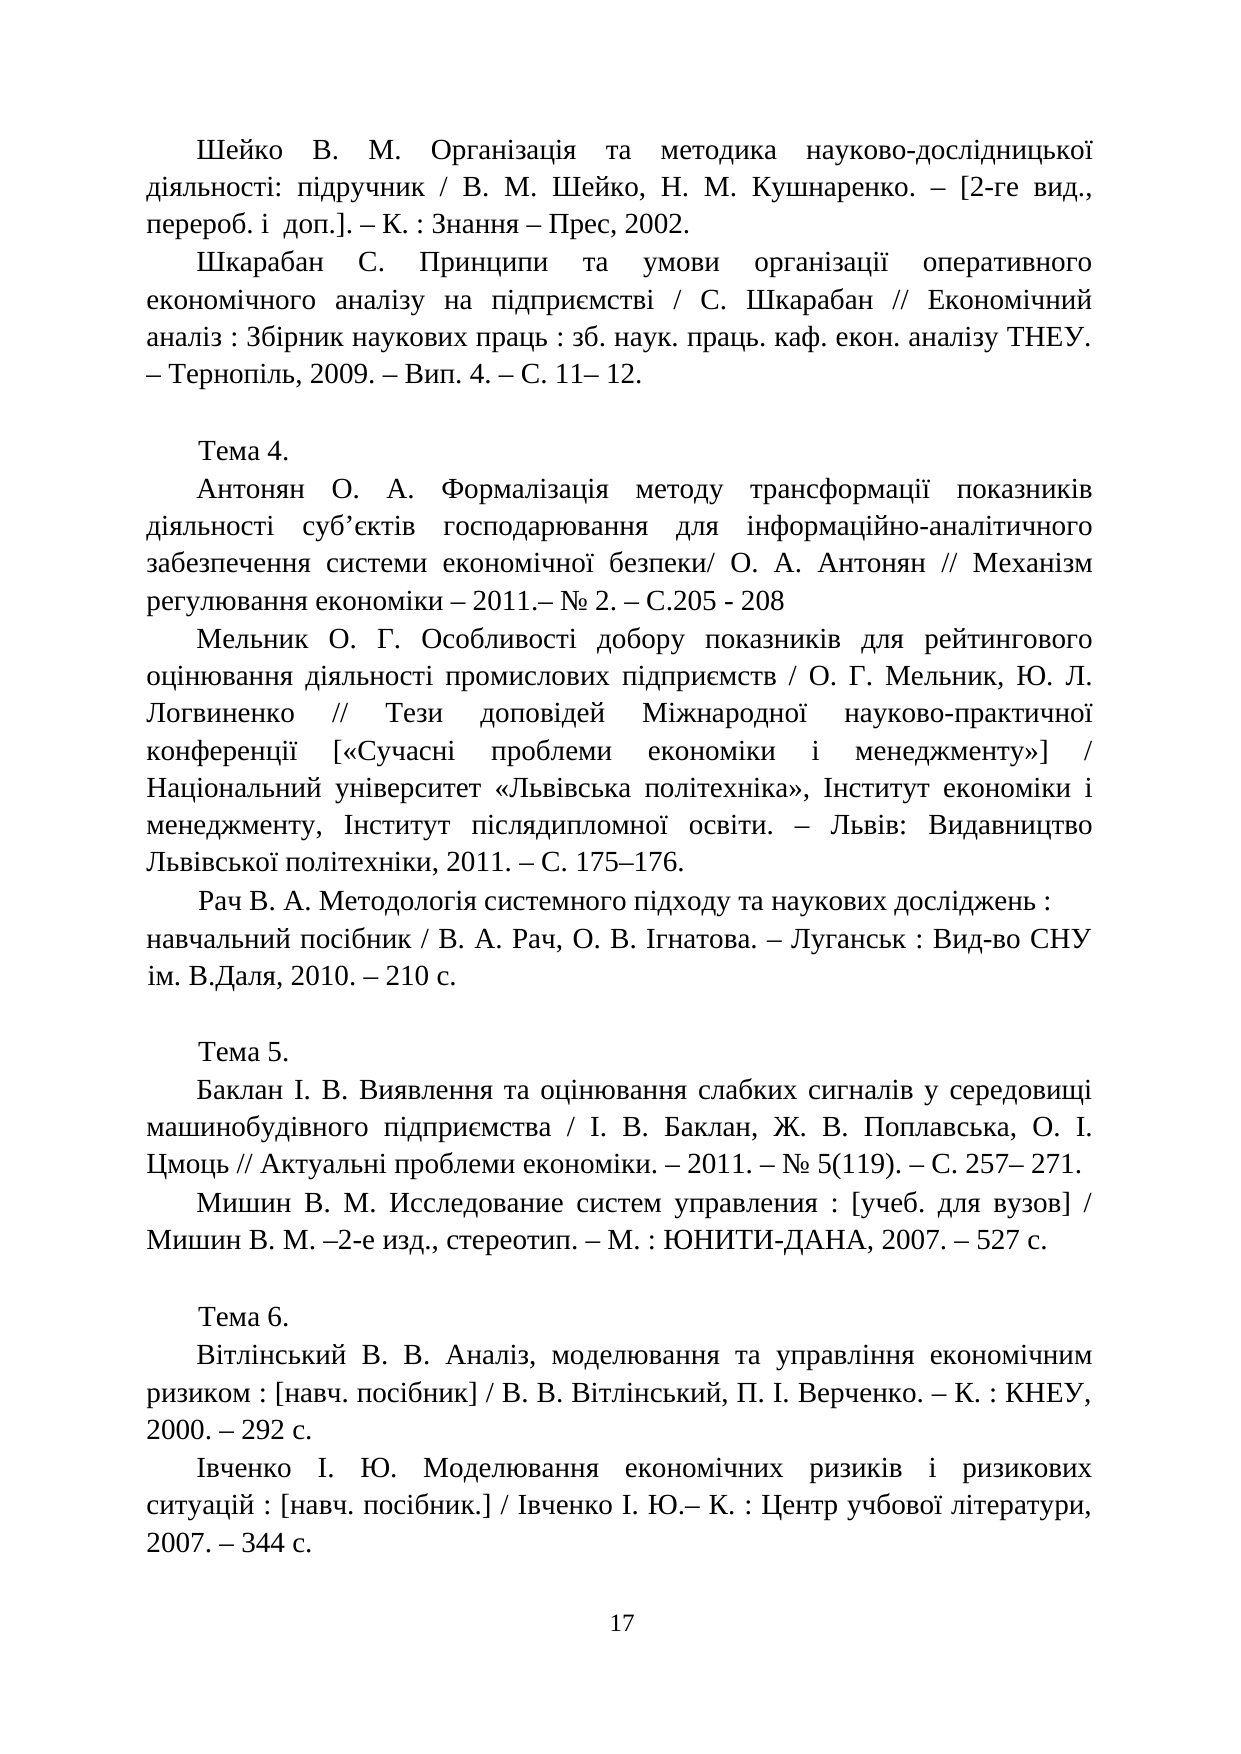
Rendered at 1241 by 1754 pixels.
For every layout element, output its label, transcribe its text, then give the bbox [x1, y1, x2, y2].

text Шейко В. М. Організація та методика науково-дослідницької діяльності: підручник / В. М. Шейко, Н. М. Кушнаренко. – [2-ге вид., перероб. і доп.]. – К. : Знання – Прес, 2002. [146, 132, 1093, 240]
text Рач В. А. Методологія системного підходу та наукових досліджень : [198, 883, 1093, 916]
text Мельник О. Г. Особливості добору показників для рейтингового оцінювання діяльності промислових підприємств / О. Г. Мельник, Ю. Л. Логвиненко // Тези доповідей Міжнародної науково-практичної конференції [«Сучасні проблеми економіки і менеджменту»] / Національний університет «Львівська політехніка», Інститут економіки і менеджменту, Інститут післядипломної освіти. – Львів: Видавництво Львівської політехніки, 2011. – С. 175–176. [146, 621, 1093, 878]
text Антонян О. А. Формалізація методу трансформації показників діяльності суб’єктів господарювання для інформаційно-аналітичного забезпечення системи економічної безпеки/ О. А. Антонян // Механізм регулювання економіки – 2011.– № 2. – С.205 - 208 [146, 471, 1093, 616]
text Мишин В. М. Исследование систем управления : [учеб. для вузов] / Мишин В. М. –2-е изд., стереотип. – М. : ЮНИТИ-ДАНА, 2007. – 527 с. [146, 1185, 1093, 1256]
text Баклан І. В. Виявлення та оцінювання слабких сигналів у середовищі машинобудівного підприємства / І. В. Баклан, Ж. В. Поплавська, О. І. Цмоць // Актуальні проблеми економіки. – 2011. – № 5(119). – С. 257– 271. [146, 1072, 1093, 1180]
text Тема 4. [198, 433, 1093, 466]
text навчальний посібник / В. А. Рач, О. В. Ігнатова. – Луганськ : Вид-во СНУ ім. В.Даля, 2010. – 210 с. [146, 921, 1093, 992]
text Івченко І. Ю. Моделювання економічних ризиків і ризикових ситуацій : [навч. посібник.] / Івченко І. Ю.– К. : Центр учбової літератури, 2007. – 344 с. [146, 1450, 1093, 1558]
text Тема 6. [198, 1299, 1093, 1333]
text Тема 5. [198, 1034, 1093, 1067]
text Шкарабан С. Принципи та умови організації оперативного економічного аналізу на підприємстві / С. Шкарабан // Економічний аналіз : Збірник наукових праць : зб. наук. праць. каф. екон. аналізу ТНЕУ. – Тернопіль, 2009. – Вип. 4. – С. 11– 12. [146, 244, 1093, 390]
text Вітлінський В. В. Аналіз, моделювання та управління економічним ризиком : [навч. посібник] / В. В. Вітлінський, П. І. Верченко. – К. : КНЕУ, 2000. – 292 с. [146, 1337, 1093, 1445]
